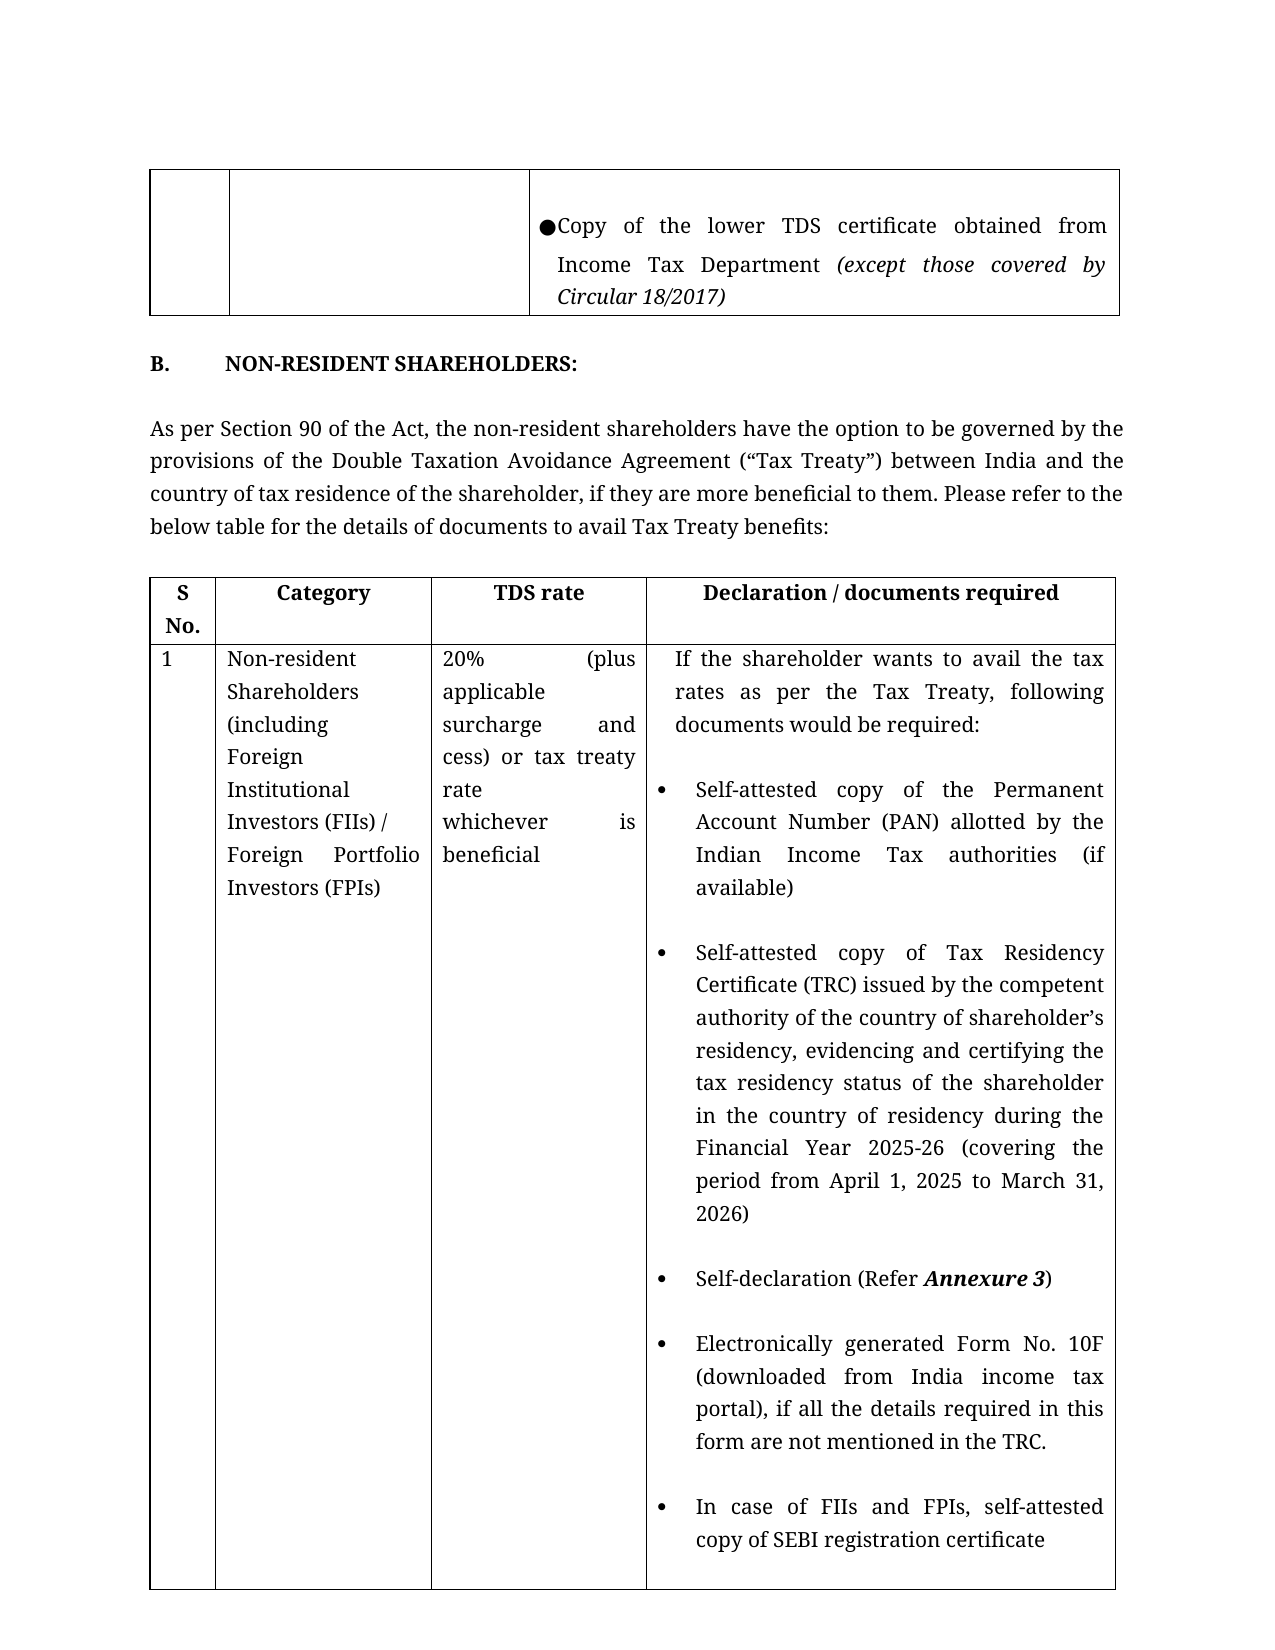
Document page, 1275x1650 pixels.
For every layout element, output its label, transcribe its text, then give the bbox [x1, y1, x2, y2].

table_header S No. [151, 578, 215, 643]
table_cell 5 [151, 170, 229, 315]
table_header TDS rate [432, 578, 646, 643]
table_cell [230, 170, 529, 315]
table_header Category [216, 578, 431, 643]
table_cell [647, 645, 1115, 1589]
table_cell 1 [151, 645, 215, 1589]
text As per Section 90 of the Act, the non-resident shareholders have the option to be governed by the provisions of the Double Taxation Avoidance Agreement (“Tax Treaty”) between India and the country of tax residence of the shareholder, if they are more beneficial to them. Please refer to the below table for the details of documents to avail Tax Treaty benefits: [150, 414, 1125, 540]
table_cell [530, 170, 1119, 315]
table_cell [432, 645, 646, 1589]
list NON-RESIDENT SHAREHOLDERS: [150, 349, 1125, 377]
table_header Declaration / documents required [647, 578, 1115, 643]
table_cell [216, 645, 431, 1589]
